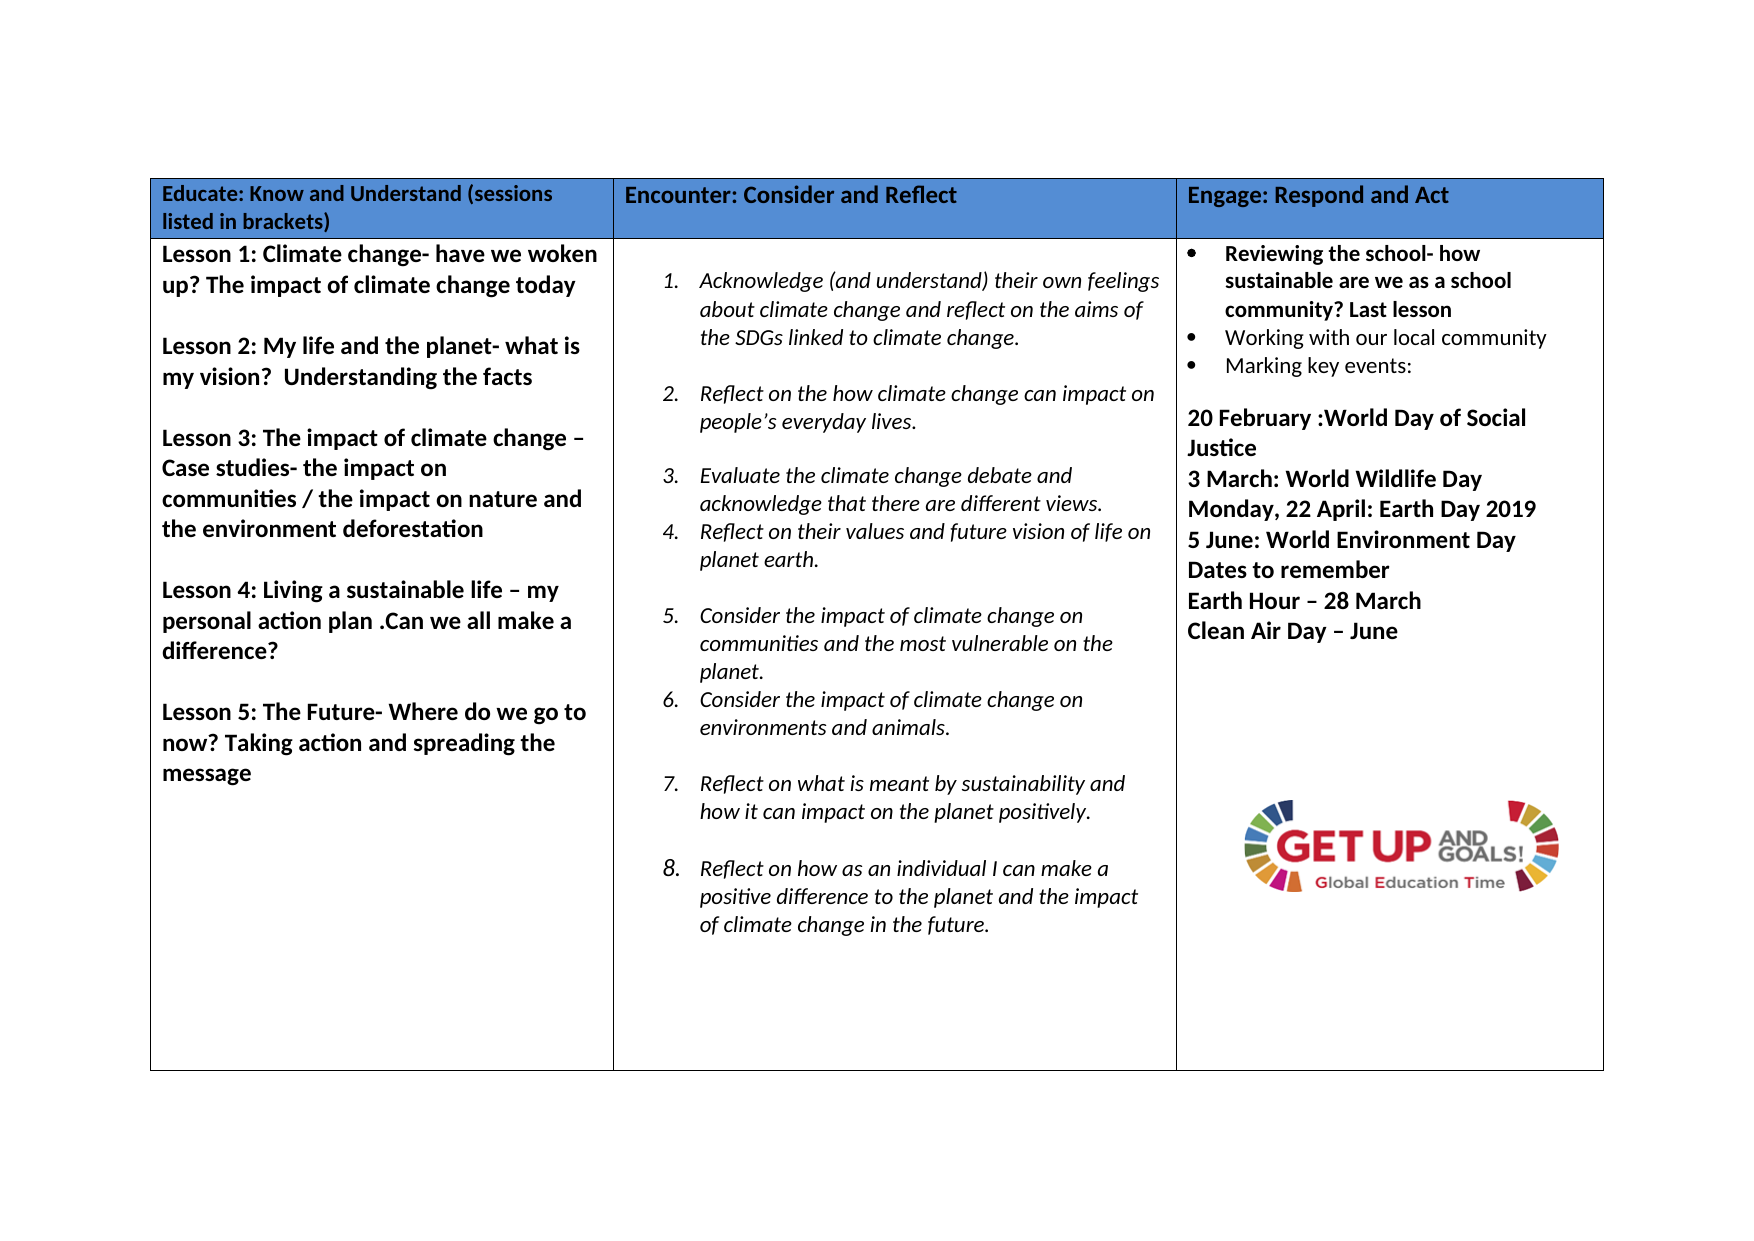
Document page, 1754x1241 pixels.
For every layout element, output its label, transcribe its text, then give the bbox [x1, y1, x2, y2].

table_header Encounter: Consider and Reflect [614, 179, 1176, 238]
table_cell Acknowledge (and understand) their own feelings about climate change and reflect on the aims of the SDGs linked to climate change. Reflect on the how climate change can impact on people’s everyday lives. Evaluate the climate change debate and acknowledge that there are different views. Reflect on their values and future vision of life on planet earth. Consider the impact of climate change on communities and the most vulnerable on the planet. Consider the impact of climate change on environments and animals. Reflect on what is meant by sustainability and how it can impact on the planet positively. Reflect on how as an individual I can make a positive difference to the planet and the impact of climate change in the future. [614, 239, 1176, 1070]
table_cell Reviewing the school- how sustainable are we as a school community? Last lesson Working with our local community Marking key events: 20 February :World Day of Social Justice 3 March: World Wildlife Day Monday, 22 April: Earth Day 2019 5 June: World Environment Day Dates to remember Earth Hour – 28 March Clean Air Day – June [1177, 239, 1603, 1070]
table_header Educate: Know and Understand (sessions listed in brackets) [151, 179, 613, 238]
table_header Engage: Respond and Act [1177, 179, 1603, 238]
picture [1244, 800, 1559, 892]
table_cell Lesson 1: Climate change- have we woken up? The impact of climate change today Lesson 2: My life and the planet- what is my vision? Understanding the facts Lesson 3: The impact of climate change –Case studies- the impact on communities / the impact on nature and the environment deforestation Lesson 4: Living a sustainable life – my personal action plan .Can we all make a difference? Lesson 5: The Future- Where do we go to now? Taking action and spreading the message [151, 239, 613, 1070]
